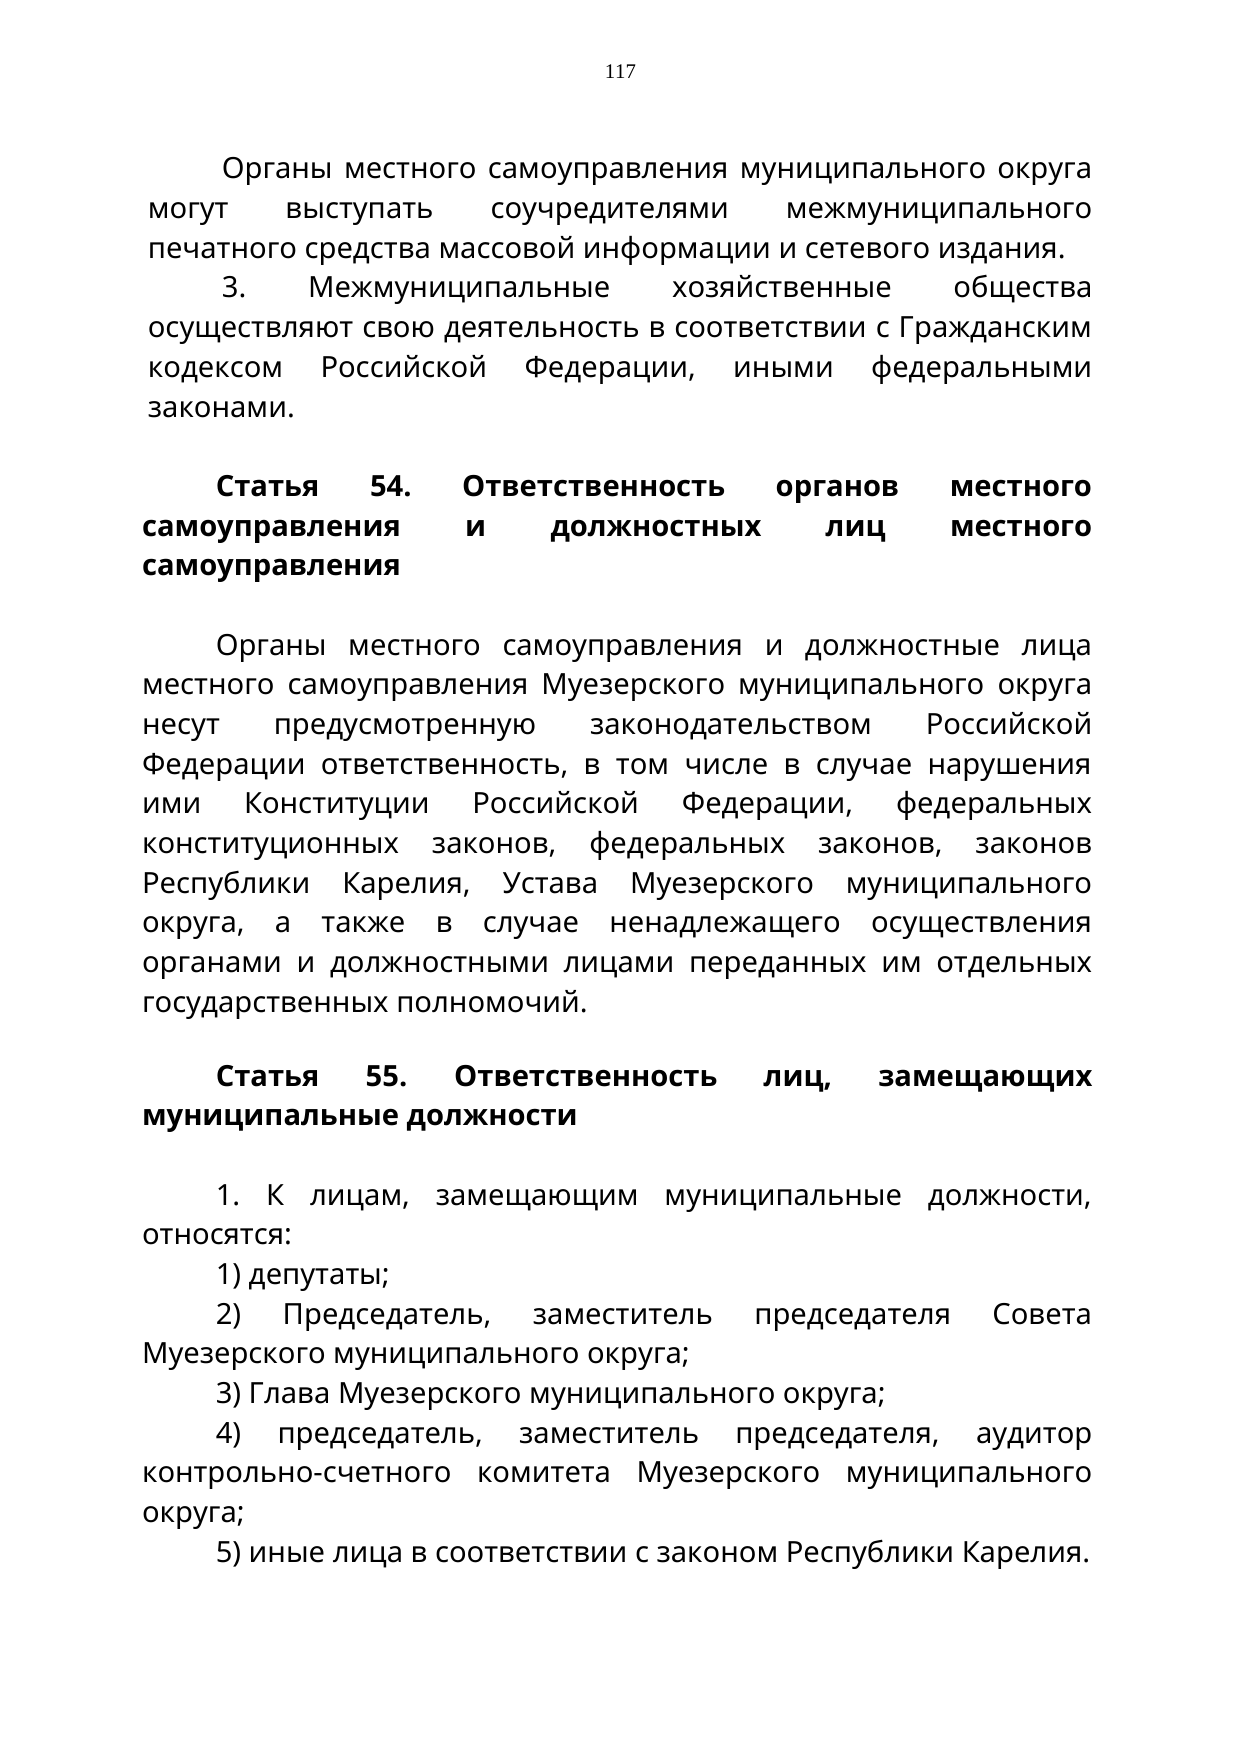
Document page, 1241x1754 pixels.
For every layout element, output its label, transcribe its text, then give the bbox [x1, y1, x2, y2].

text Органы местного самоуправления муниципального округа могут выступать соучредителями межмуниципального печатного средства массовой информации и сетевого издания. [148, 148, 1092, 267]
text 5) иные лица в соответствии с законом Республики Карелия. [142, 1531, 1092, 1571]
text Органы местного самоуправления и должностные лица местного самоуправления Муезерского муниципального округа несут предусмотренную законодательством Российской Федерации ответственность, в том числе в случае нарушения ими Конституции Российской Федерации, федеральных конституционных законов, федеральных законов, законов Республики Карелия, Устава Муезерского муниципального округа, а также в случае ненадлежащего осуществления органами и должностными лицами переданных им отдельных государственных полномочий. [142, 624, 1092, 1021]
text 2) Председатель, заместитель председателя Совета Муезерского муниципального округа; [142, 1293, 1092, 1372]
text Статья 54. Ответственность органов местного самоуправления и должностных лиц местного самоуправления [142, 465, 1092, 584]
text 4) председатель, заместитель председателя, аудитор контрольно-счетного комитета Муезерского муниципального округа; [142, 1412, 1092, 1531]
text 1) депутаты; [142, 1253, 1092, 1293]
text 3) Глава Муезерского муниципального округа; [142, 1372, 1092, 1412]
text Статья 55. Ответственность лиц, замещающих муниципальные должности [142, 1055, 1092, 1134]
text 3. Межмуниципальные хозяйственные общества осуществляют свою деятельность в соответствии с Гражданским кодексом Российской Федерации, иными федеральными законами. [148, 267, 1092, 426]
text 1. К лицам, замещающим муниципальные должности, относятся: [142, 1174, 1092, 1253]
